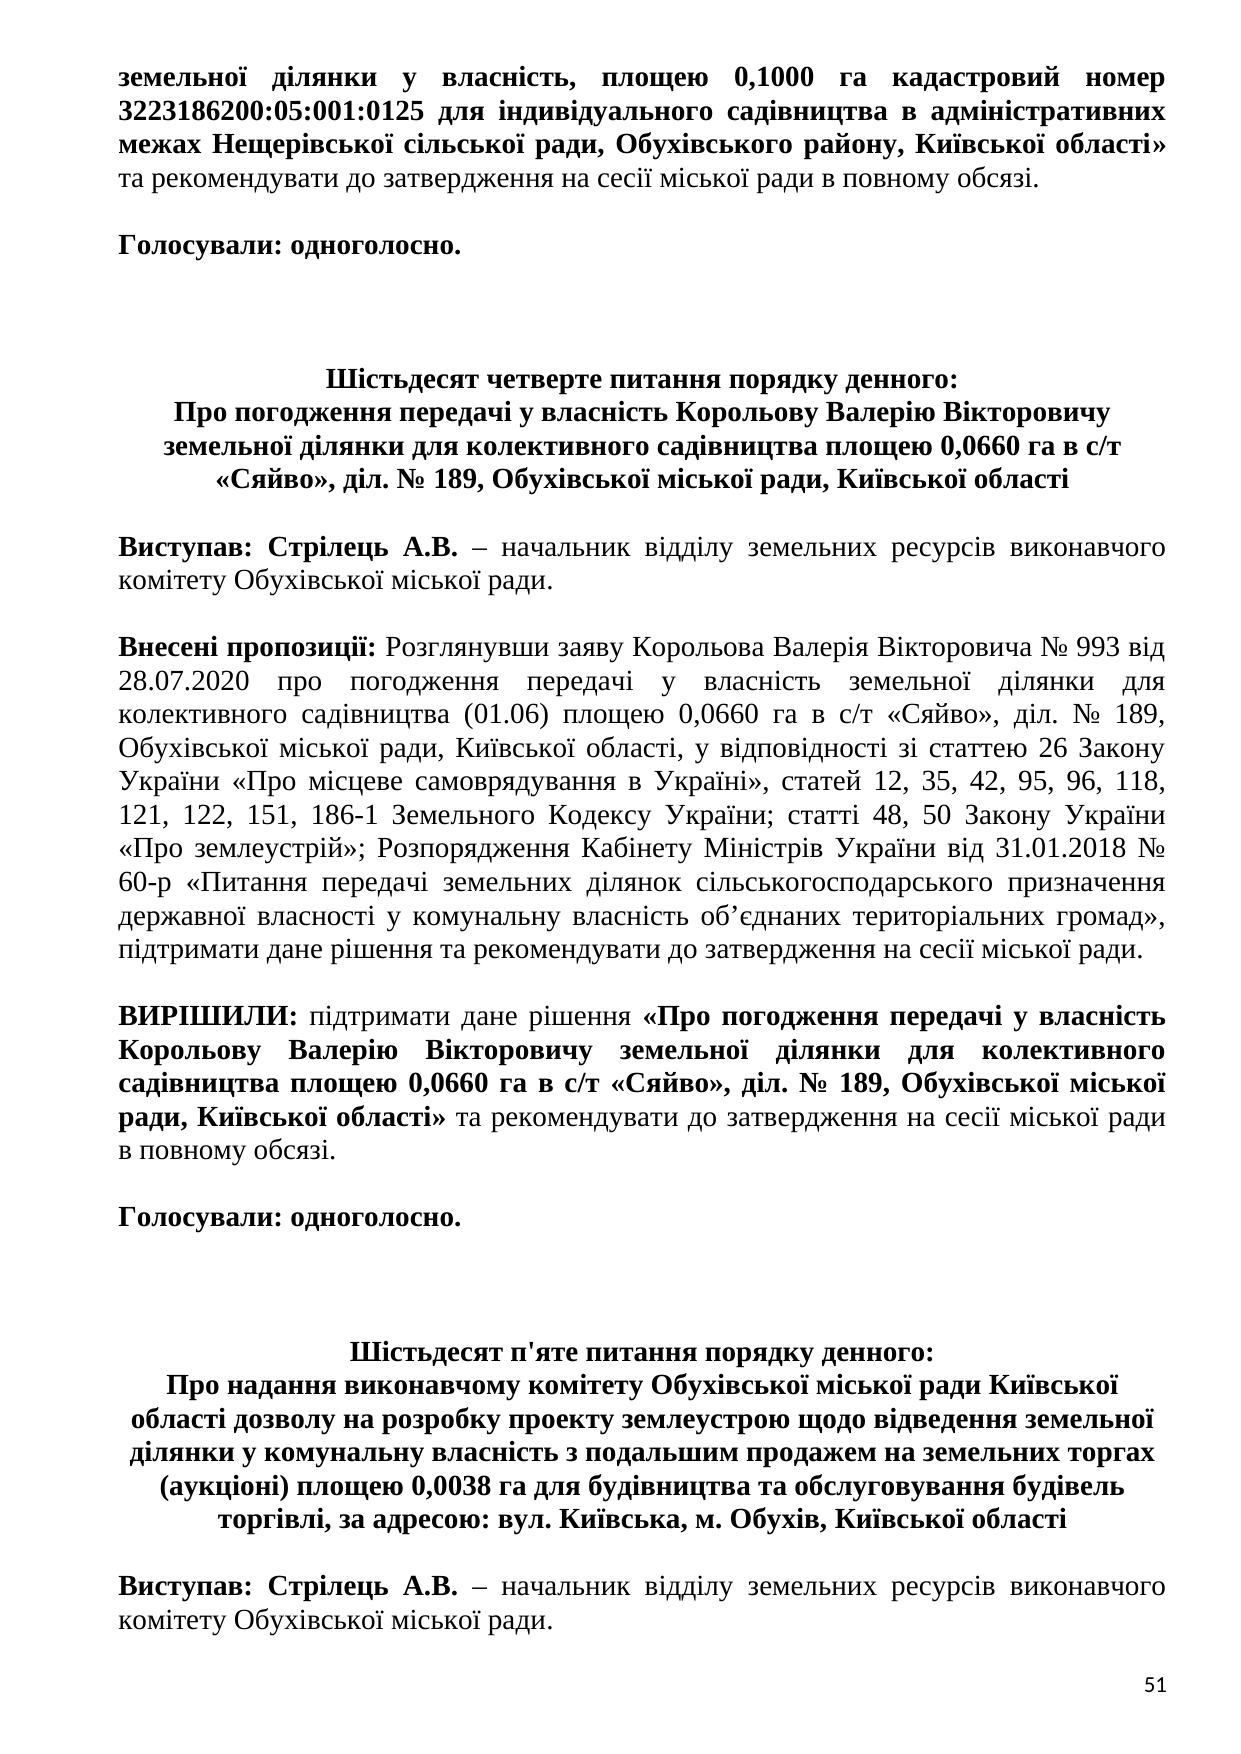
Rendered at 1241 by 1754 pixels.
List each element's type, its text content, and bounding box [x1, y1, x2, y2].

text Про надання виконавчому комітету Обухівської міської ради Київської області дозволу на розробку проекту землеустрою щодо відведення земельної ділянки у комунальну власність з подальшим продажем на земельних торгах (аукціоні) площею 0,0038 га для будівництва та обслуговування будівель торгівлі, за адресою: вул. Київська, м. Обухів, Київської області [118, 1367, 1167, 1535]
list Внесені пропозиції: Розглянувши заяву Корольова Валерія Вікторовича № 993 від 28.07.2020 про погодження передачі у власність земельної ділянки для колективного садівництва (01.06) площею 0,0660 га в с/т «Сяйво», діл. № 189, Обухівської міської ради, Київської області, у відповідності зі статтею 26 Закону України «Про місцеве самоврядування в Україні», статей 12, 35, 42, 95, 96, 118, 121, 122, 151, 186-1 Земельного Кодексу України; статті 48, 50 Закону України «Про землеустрій»; Розпорядження Кабінету Міністрів України від 31.01.2018 № 60-р «Питання передачі земельних ділянок сільськогосподарського призначення державної власності у комунальну власність об’єднаних територіальних громад», підтримати дане рішення та рекомендувати до затвердження на сесії міської ради. [118, 629, 1167, 965]
text ВИРІШИЛИ: підтримати дане рішення «Про погодження передачі у власність Корольову Валерію Вікторовичу земельної ділянки для колективного садівництва площею 0,0660 га в с/т «Сяйво», діл. № 189, Обухівської міської ради, Київської області» та рекомендувати до затвердження на сесії міської ради в повному обсязі. [118, 998, 1167, 1166]
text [118, 59, 1167, 193]
text Голосували: одноголосно. [118, 227, 1167, 260]
text Виступав: Стрілець А.В. – начальник відділу земельних ресурсів виконавчого комітету Обухівської міської ради. [118, 529, 1167, 596]
text Голосували: одноголосно. [118, 1199, 1167, 1233]
text Про погодження передачі у власність Корольову Валерію Вікторовичу земельної ділянки для колективного садівництва площею 0,0660 га в с/т «Сяйво», діл. № 189, Обухівської міської ради, Київської області [118, 394, 1167, 495]
text Шістьдесят п'яте питання порядку денного: [118, 1334, 1167, 1367]
text Виступав: Стрілець А.В. – начальник відділу земельних ресурсів виконавчого комітету Обухівської міської ради. [118, 1568, 1167, 1636]
text Шістьдесят четверте питання порядку денного: [118, 361, 1167, 394]
